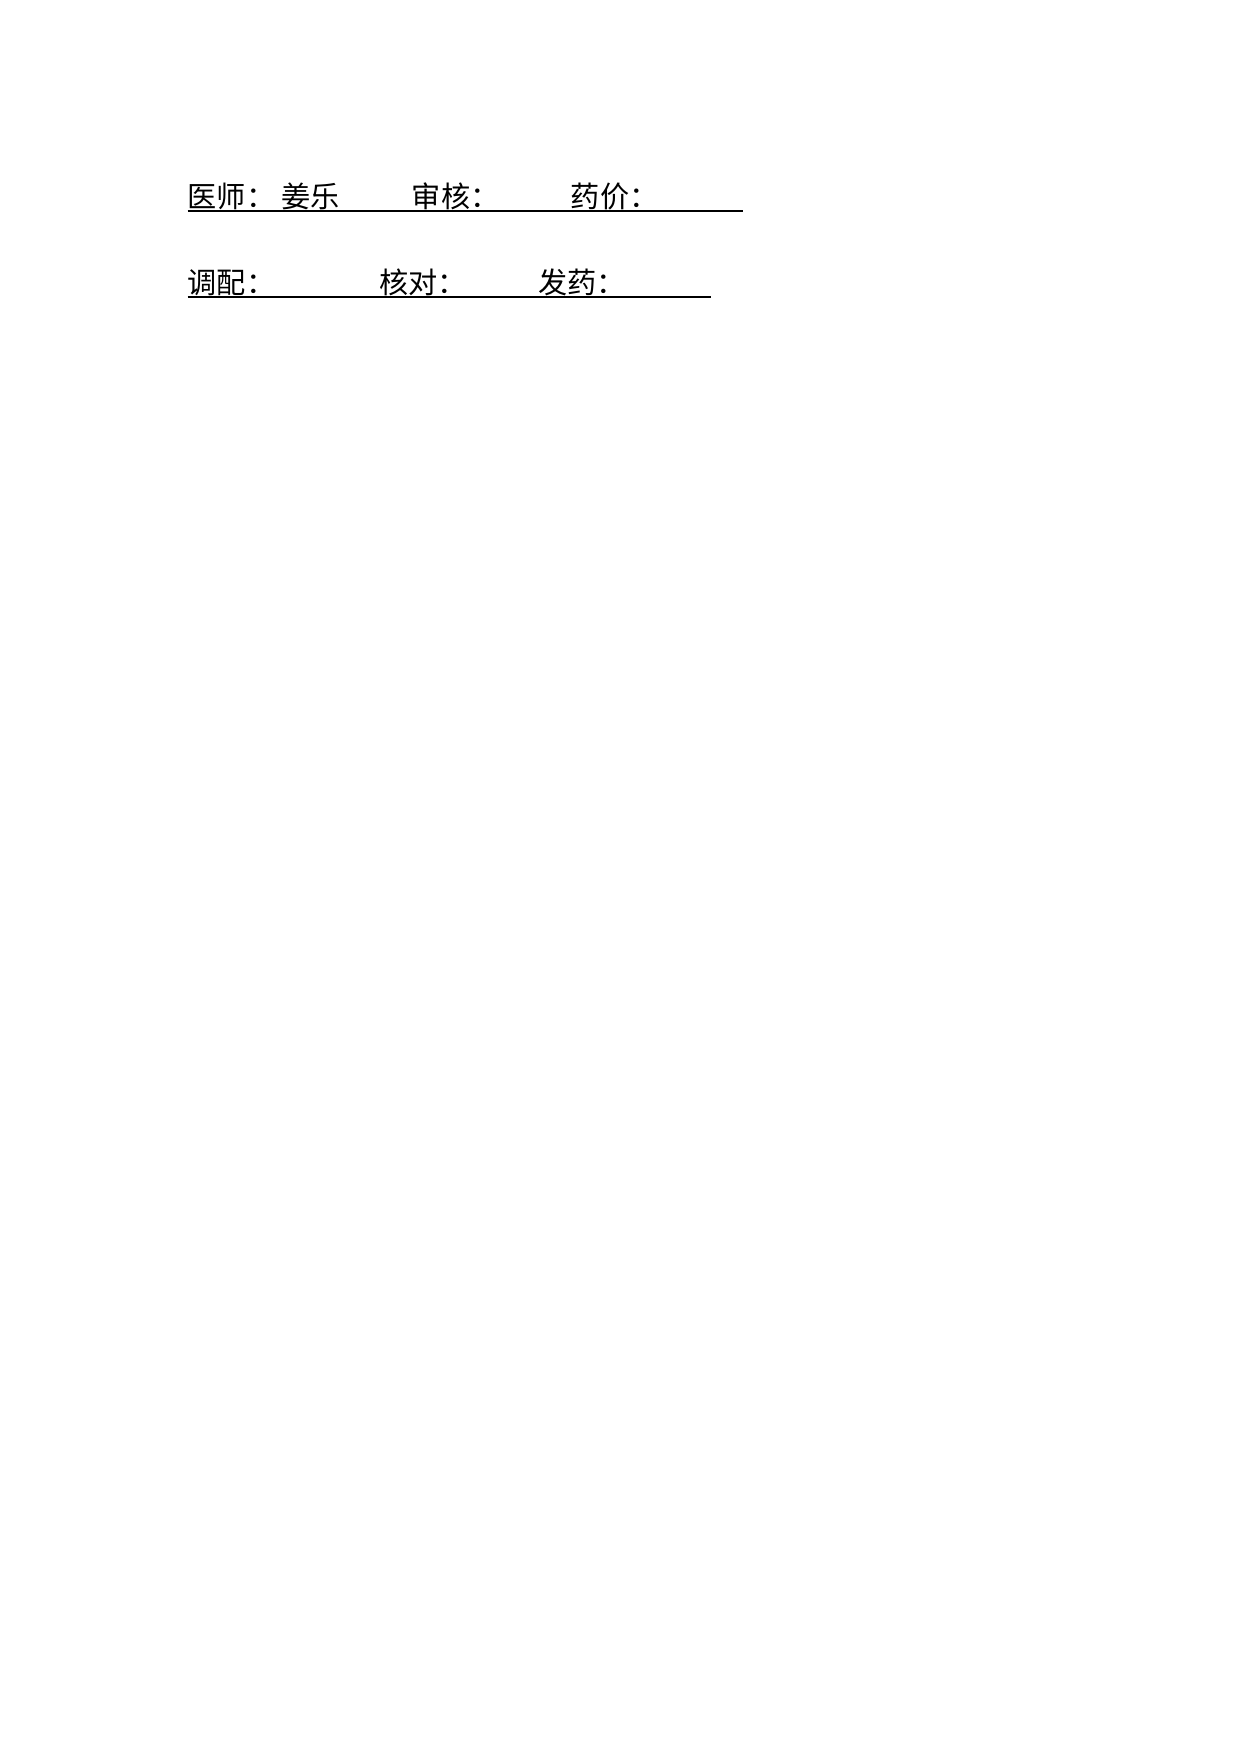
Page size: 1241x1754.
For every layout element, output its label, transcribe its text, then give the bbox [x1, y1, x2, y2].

text 医师： 姜乐 审核： 药价： [187, 162, 1053, 227]
text 调配： 核对： 发药： [187, 248, 1053, 313]
